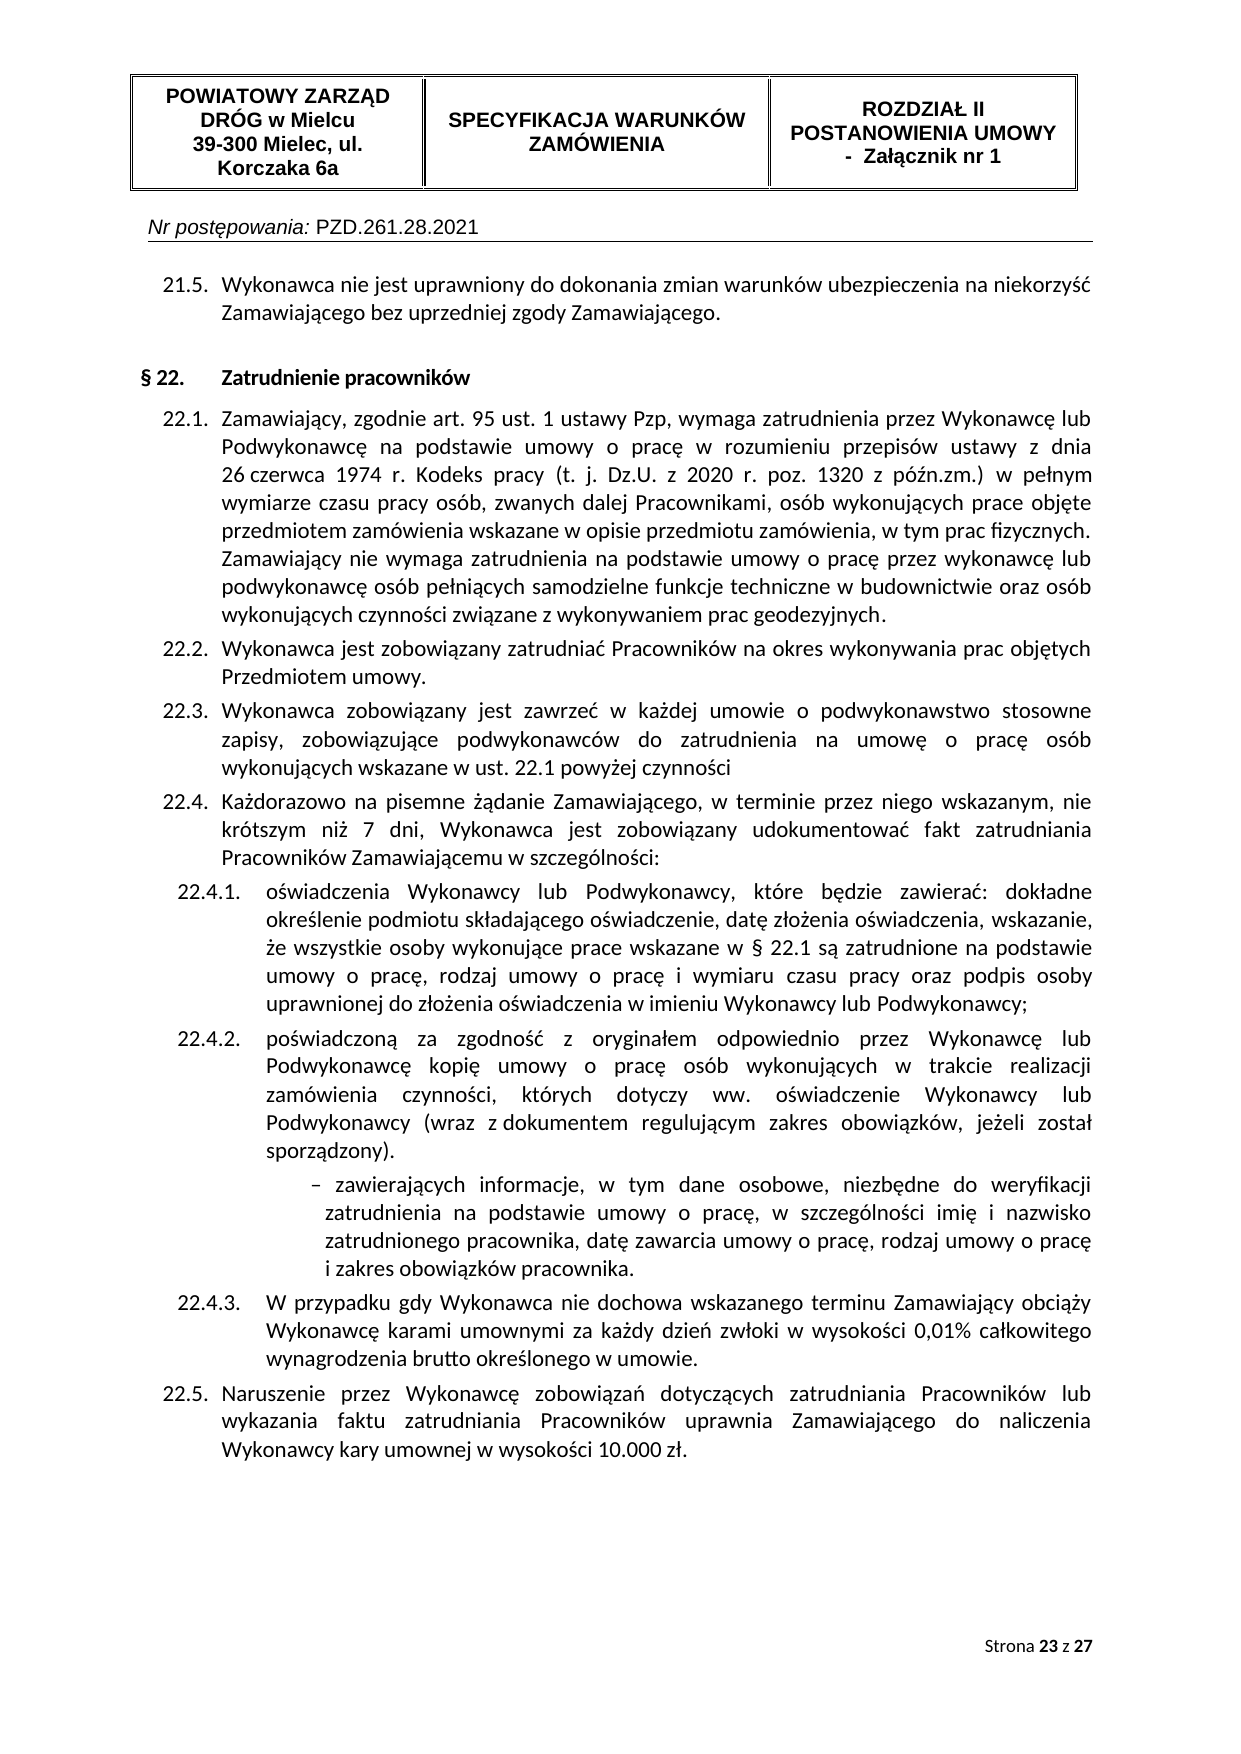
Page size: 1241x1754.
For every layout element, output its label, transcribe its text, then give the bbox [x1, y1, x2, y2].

subtitle Wykonawca jest zobowiązany zatrudniać Pracowników na okres wykonywania prac objętych Przedmiotem umowy. [162, 634, 1093, 690]
subtitle Zamawiający, zgodnie art. 95 ust. 1 ustawy Pzp, wymaga zatrudnienia przez Wykonawcę lub Podwykonawcę na podstawie umowy o pracę w rozumieniu przepisów ustawy z dnia 26 czerwca 1974 r. Kodeks pracy (t. j. Dz.U. z 2020 r. poz. 1320 z późn.zm.) w pełnym wymiarze czasu pracy osób, zwanych dalej Pracownikami, osób wykonujących prace objęte przedmiotem zamówienia wskazane w opisie przedmiotu zamówienia, w tym prac fizycznych. Zamawiający nie wymaga zatrudnienia na podstawie umowy o pracę przez wykonawcę lub podwykonawcę osób pełniących samodzielne funkcje techniczne w budownictwie oraz osób wykonujących czynności związane z wykonywaniem prac geodezyjnych. [162, 404, 1093, 628]
subtitle Każdorazowo na pisemne żądanie Zamawiającego, w terminie przez niego wskazanym, nie krótszym niż 7 dni, Wykonawca jest zobowiązany udokumentować fakt zatrudniania Pracowników Zamawiającemu w szczególności: [162, 787, 1093, 871]
subtitle Zatrudnienie pracowników [162, 363, 1093, 391]
subtitle oświadczenia Wykonawcy lub Podwykonawcy, które będzie zawierać: dokładne określenie podmiotu składającego oświadczenie, datę złożenia oświadczenia, wskazanie, że wszystkie osoby wykonujące prace wskazane w § 22.1 są zatrudnione na podstawie umowy o pracę, rodzaj umowy o pracę i wymiaru czasu pracy oraz podpis osoby uprawnionej do złożenia oświadczenia w imieniu Wykonawcy lub Podwykonawcy; [177, 877, 1093, 1017]
subtitle Wykonawca zobowiązany jest zawrzeć w każdej umowie o podwykonawstwo stosowne zapisy, zobowiązujące podwykonawców do zatrudnienia na umowę o pracę osób wykonujących wskazane w ust. 22.1 powyżej czynności [162, 697, 1093, 781]
subtitle Naruszenie przez Wykonawcę zobowiązań dotyczących zatrudniania Pracowników lub wykazania faktu zatrudniania Pracowników uprawnia Zamawiającego do naliczenia Wykonawcy kary umownej w wysokości 10.000 zł. [162, 1379, 1093, 1463]
subtitle W przypadku gdy Wykonawca nie dochowa wskazanego terminu Zamawiający obciąży Wykonawcę karami umownymi za każdy dzień zwłoki w wysokości 0,01% całkowitego wynagrodzenia brutto określonego w umowie. [177, 1288, 1093, 1372]
subtitle Wykonawca nie jest uprawniony do dokonania zmian warunków ubezpieczenia na niekorzyść Zamawiającego bez uprzedniej zgody Zamawiającego. [162, 270, 1093, 326]
subtitle poświadczoną za zgodność z oryginałem odpowiednio przez Wykonawcę lub Podwykonawcę kopię umowy o pracę osób wykonujących w trakcie realizacji zamówienia czynności, których dotyczy ww. oświadczenie Wykonawcy lub Podwykonawcy (wraz z dokumentem regulującym zakres obowiązków, jeżeli został sporządzony). [177, 1024, 1093, 1164]
text – zawierających informacje, w tym dane osobowe, niezbędne do weryfikacji zatrudnienia na podstawie umowy o pracę, w szczególności imię i nazwisko zatrudnionego pracownika, datę zawarcia umowy o pracę, rodzaj umowy o pracę i zakres obowiązków pracownika. [310, 1170, 1093, 1282]
